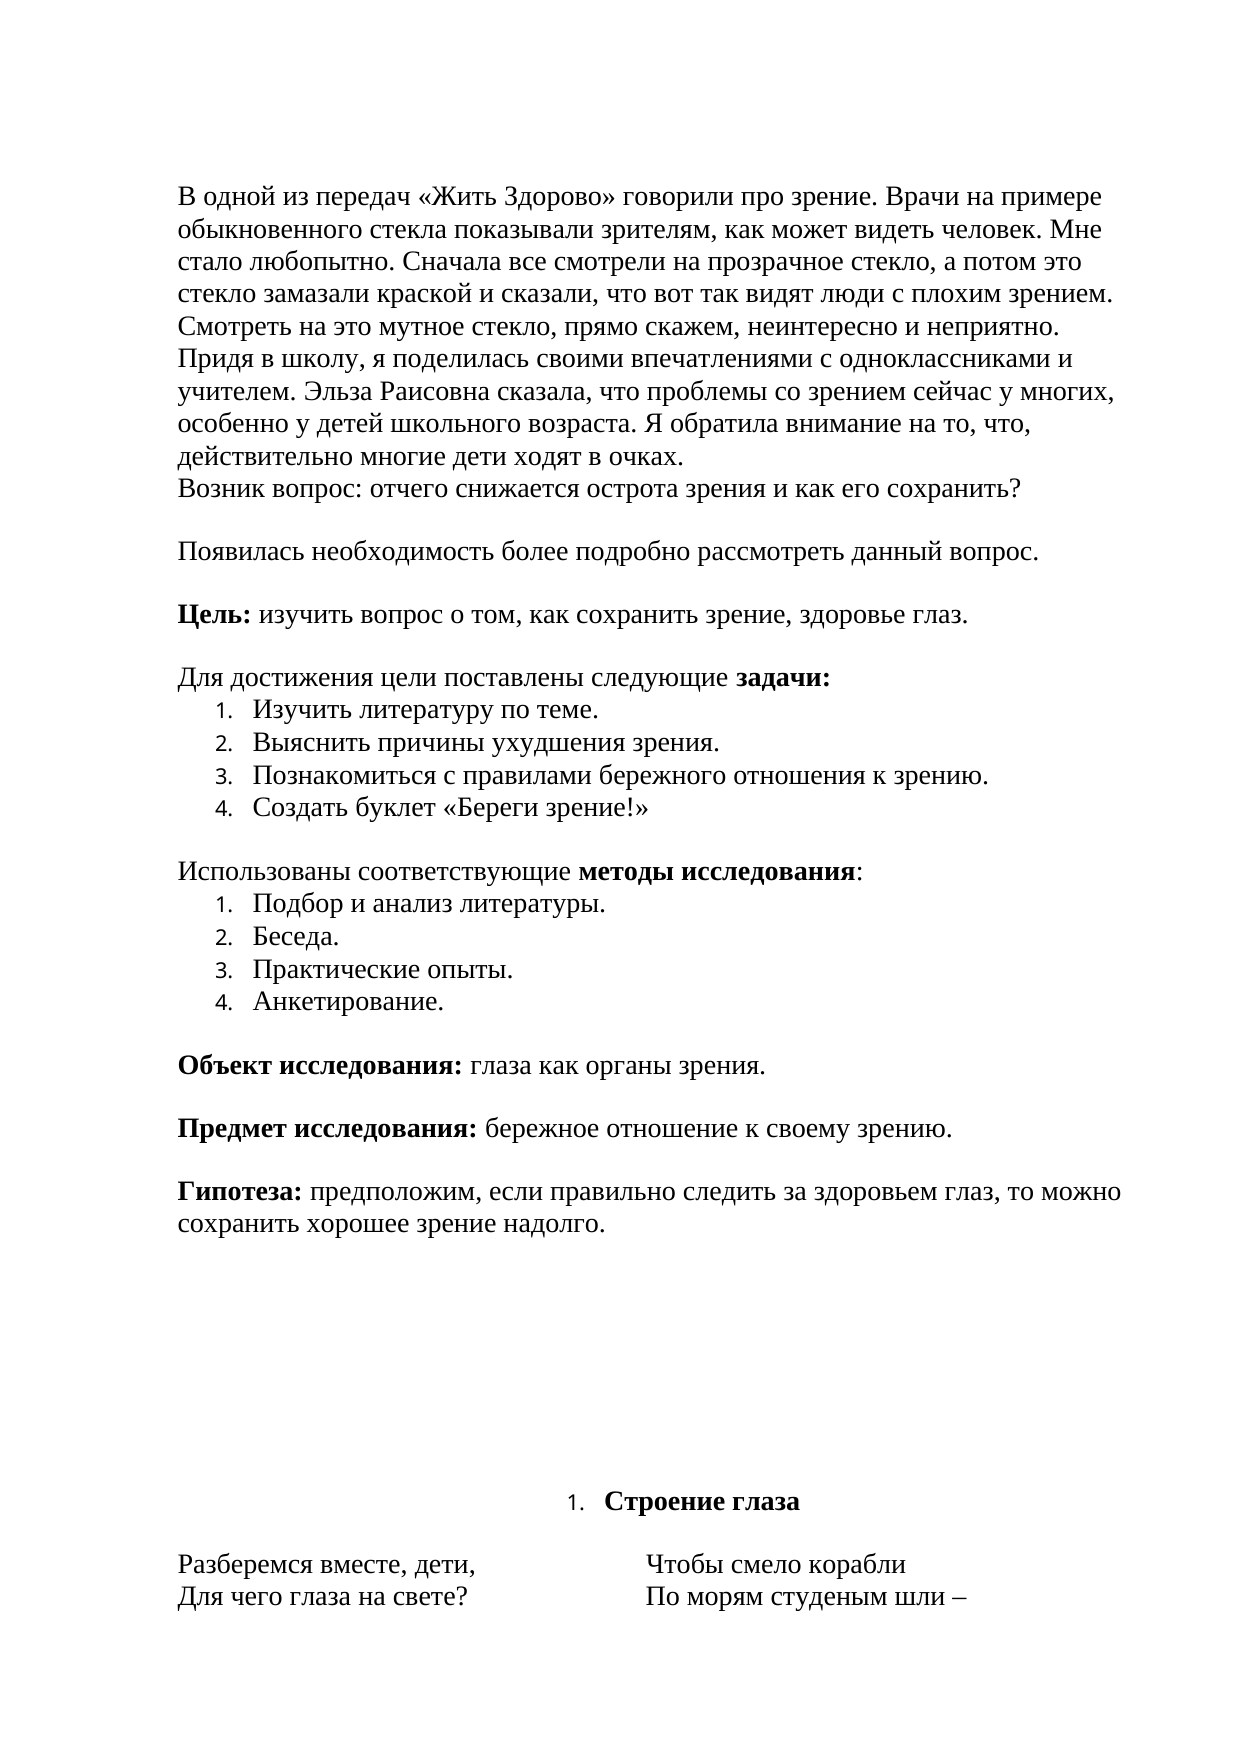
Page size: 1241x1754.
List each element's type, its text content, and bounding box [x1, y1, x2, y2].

list Изучить литературу по теме. [215, 692, 1152, 725]
text В одной из передач «Жить Здорово» говорили про зрение. Врачи на примере обыкновенного стекла показывали зрителям, как может видеть человек. Мне стало любопытно. Сначала все смотрели на прозрачное стекло, а потом это стекло замазали краской и сказали, что вот так видят люди с плохим зрением. Смотреть на это мутное стекло, прямо скажем, неинтересно и неприятно. [177, 179, 1152, 341]
list Анкетирование. [215, 984, 1152, 1017]
text Объект исследования: глаза как органы зрения. [177, 1048, 1152, 1080]
list Создать буклет «Береги зрение!» [215, 791, 1152, 823]
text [177, 1547, 1152, 1612]
list Познакомиться с правилами бережного отношения к зрению. [215, 758, 1152, 791]
list Беседа. [215, 919, 1152, 952]
text Появилась необходимость более подробно рассмотреть данный вопрос. [177, 534, 1152, 566]
list Строение глаза [215, 1483, 1152, 1516]
text Придя в школу, я поделилась своими впечатлениями с одноклассниками и учителем. Эльза Раисовна сказала, что проблемы со зрением сейчас у многих, особенно у детей школьного возраста. Я обратила внимание на то, что, действительно многие дети ходят в очках. [177, 341, 1152, 471]
list Практические опыты. [215, 952, 1152, 984]
text Использованы соответствующие методы исследования: [177, 854, 1152, 886]
text Гипотеза: предположим, если правильно следить за здоровьем глаз, то можно сохранить хорошее зрение надолго. [177, 1174, 1152, 1238]
text Цель: изучить вопрос о том, как сохранить зрение, здоровье глаз. [177, 597, 1152, 629]
list Выяснить причины ухудшения зрения. [215, 725, 1152, 758]
text Возник вопрос: отчего снижается острота зрения и как его сохранить? [177, 471, 1152, 503]
text Предмет исследования: бережное отношение к своему зрению. [177, 1111, 1152, 1143]
text Для достижения цели поставлены следующие задачи: [177, 660, 1152, 692]
list Подбор и анализ литературы. [215, 886, 1152, 919]
